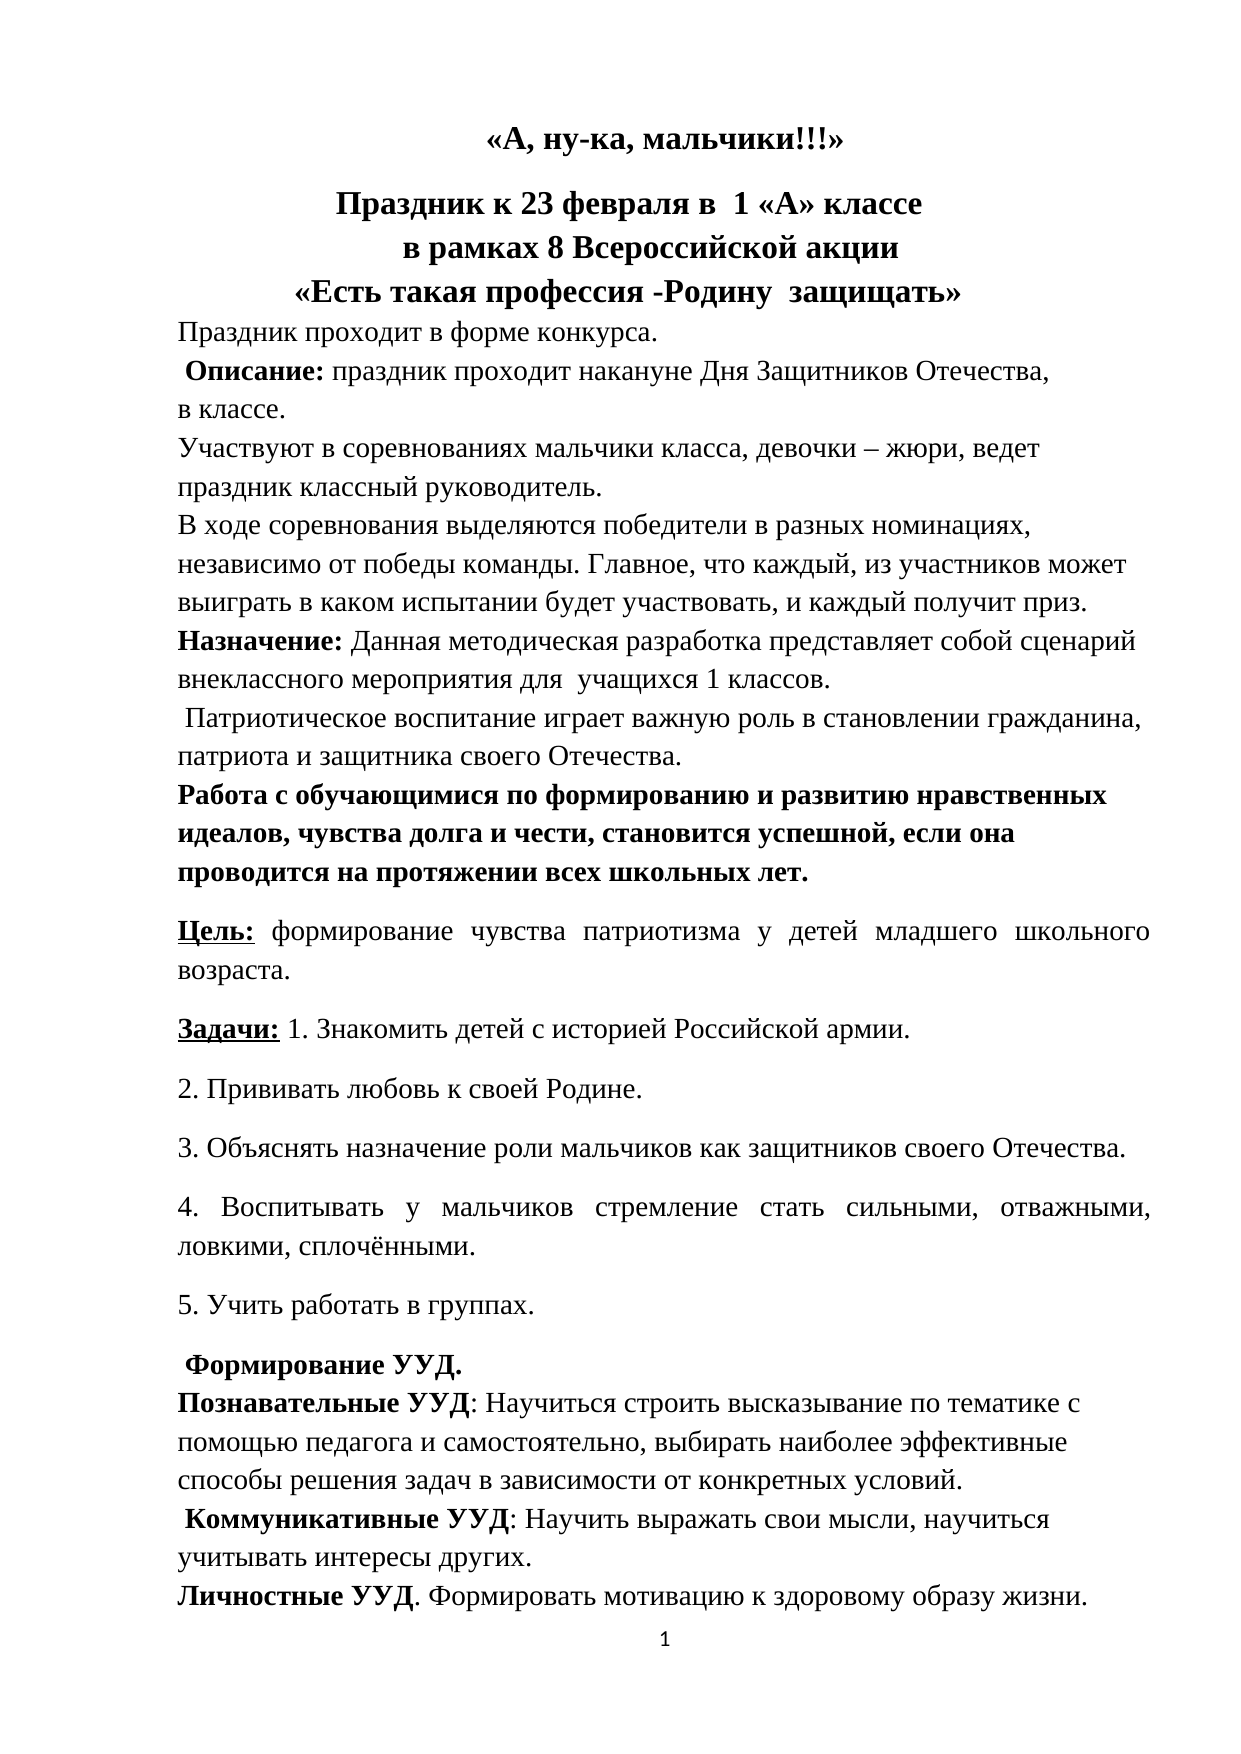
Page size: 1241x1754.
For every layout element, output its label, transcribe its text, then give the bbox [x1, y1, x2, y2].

text 5. Учить работать в группах. [177, 1287, 1152, 1321]
text 4. Воспитывать у мальчиков стремление стать сильными, отважными, ловкими, сплочёнными. [177, 1189, 1152, 1262]
text 2. Прививать любовь к своей Родине. [177, 1071, 1152, 1104]
text «А, ну-ка, мальчики!!!» [177, 118, 1152, 156]
text Задачи: 1. Знакомить детей с историей Российской армии. [177, 1011, 1152, 1045]
text 3. Объяснять назначение роли мальчиков как защитников своего Отечества. [177, 1130, 1152, 1164]
text Цель: формирование чувства патриотизма у детей младшего школьного возраста. [177, 913, 1152, 986]
text Праздник к 23 февраля в 1 «А» классе в рамках 8 Всероссийской акции «Есть такая профессия -Родину защищать» Праздник проходит в форме конкурса. Описание: праздник проходит накануне Дня Защитников Отечества, в классе. Участвуют в соревнованиях мальчики класса, девочки – жюри, ведет праздник классный руководитель. В ходе соревнования выделяются победители в разных номинациях, независимо от победы команды. Главное, что каждый, из участников может выиграть в каком испытании будет участвовать, и каждый получит приз. Назначение: Данная методическая разработка представляет собой сценарий внеклассного мероприятия для учащихся 1 классов. Патриотическое воспитание играет важную роль в становлении гражданина, патриота и защитника своего Отечества. Работа с обучающимися по формированию и развитию нравственных идеалов, чувства долга и чести, становится успешной, если она проводится на протяжении всех школьных лет. [177, 183, 1152, 888]
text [177, 1347, 1152, 1612]
